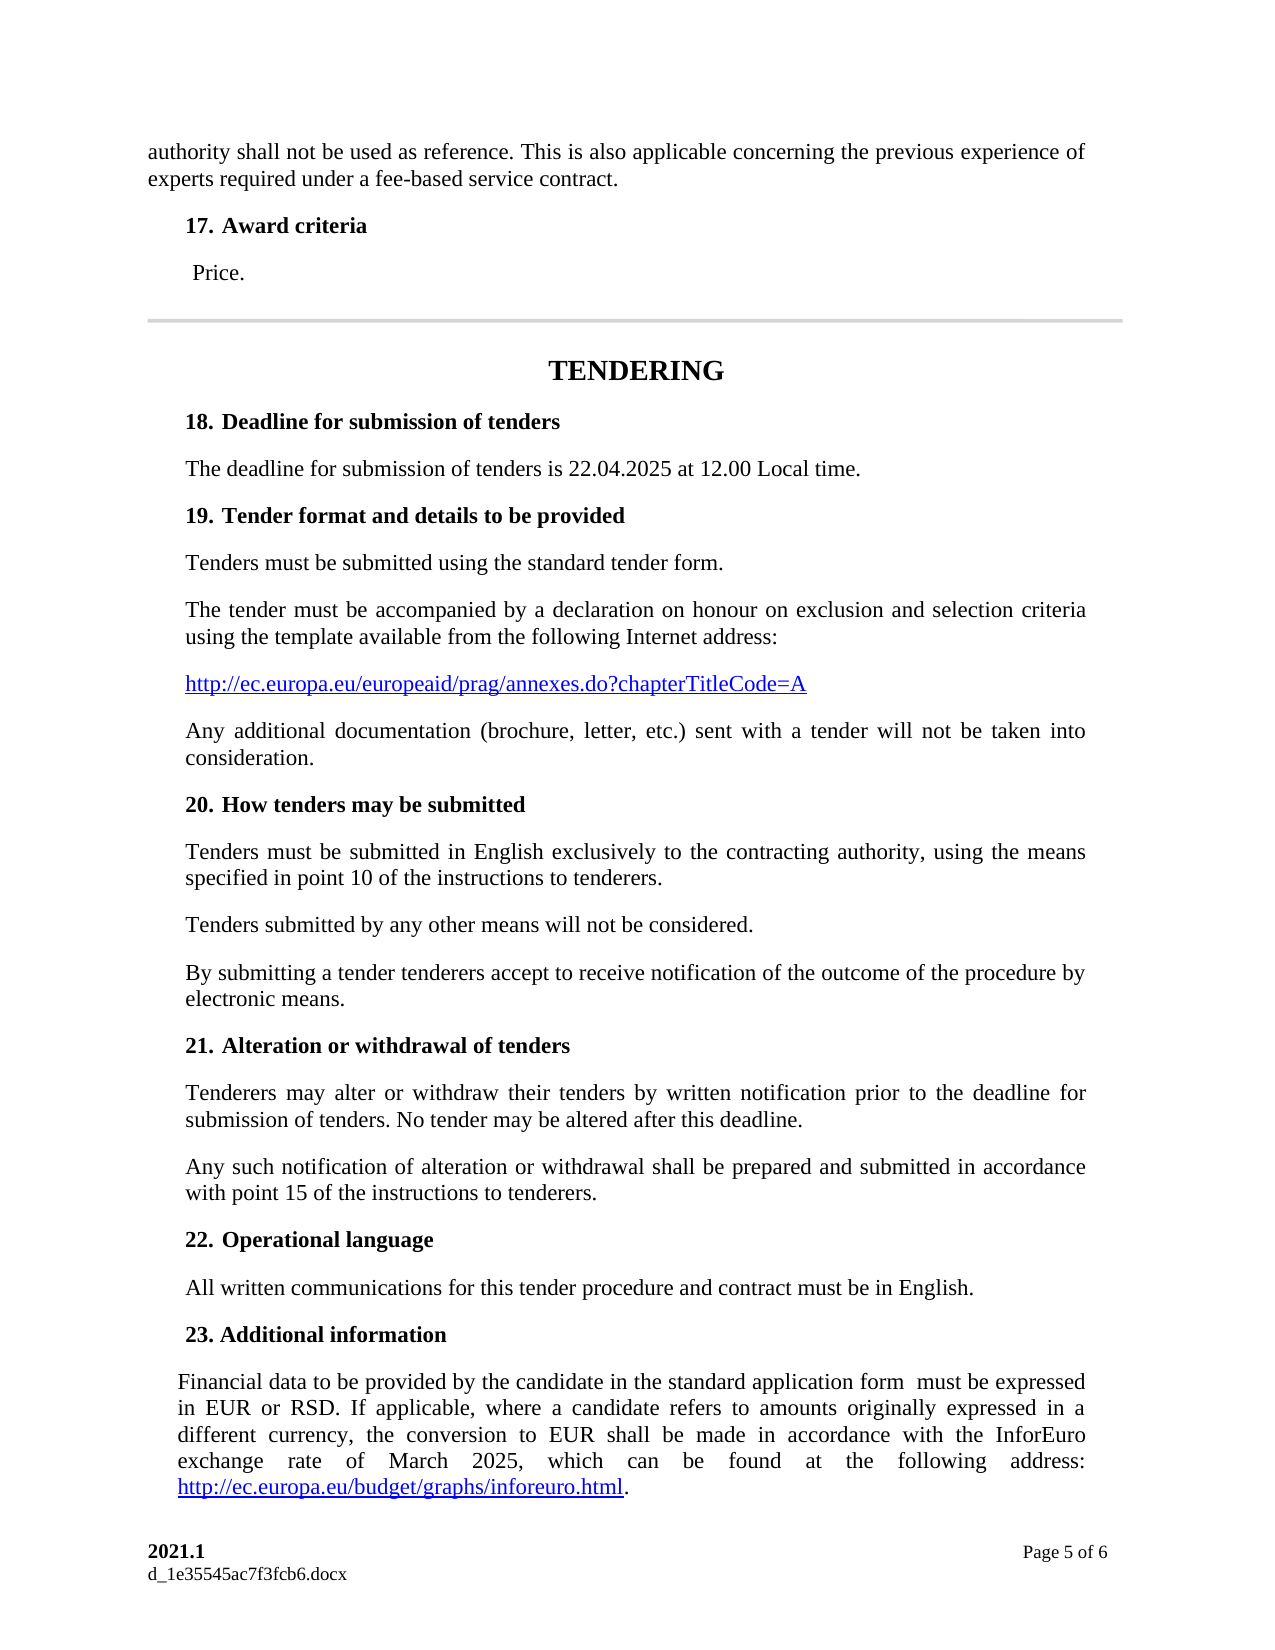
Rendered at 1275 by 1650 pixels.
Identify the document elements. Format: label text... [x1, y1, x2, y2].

text Any such notification of alteration or withdrawal shall be prepared and submitted in accordance with point 15 of the instructions to tenderers. [185, 1153, 1087, 1206]
text 17. Award criteria [185, 212, 1125, 238]
text Tenders must be submitted in English exclusively to the contracting authority, using the means specified in point 10 of the instructions to tenderers. [185, 838, 1087, 891]
text 22. Operational language [185, 1226, 1125, 1253]
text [148, 138, 1087, 191]
text 18. Deadline for submission of tenders [185, 408, 1125, 434]
text TENDERING [148, 353, 1125, 387]
text Tenderers may alter or withdraw their tenders by written notification prior to the deadline for submission of tenders. No tender may be altered after this deadline. [185, 1079, 1087, 1132]
text By submitting a tender tenderers accept to receive notification of the outcome of the procedure by electronic means. [185, 959, 1087, 1011]
text Tenders must be submitted using the standard tender form. [185, 549, 1087, 576]
text Financial data to be provided by the candidate in the standard application form must be expressed in EUR or RSD. If applicable, where a candidate refers to amounts originally expressed in a different currency, the conversion to EUR shall be made in accordance with the InforEuro exchange rate of March 2025, which can be found at the following address: http://ec.europa.eu/budget/graphs/inforeuro.html. [177, 1368, 1087, 1500]
text 20. How tenders may be submitted [185, 791, 1125, 817]
text All written communications for this tender procedure and contract must be in English. [185, 1274, 1087, 1300]
text Price. [192, 259, 1125, 285]
text http://ec.europa.eu/europeaid/prag/annexes.do?chapterTitleCode=A [185, 670, 1087, 696]
text 23. Additional information [185, 1321, 1087, 1347]
text Tenders submitted by any other means will not be considered. [185, 911, 1087, 938]
text 21. Alteration or withdrawal of tenders [185, 1032, 1125, 1058]
text 19. Tender format and details to be provided [185, 502, 1125, 528]
text The tender must be accompanied by a declaration on honour on exclusion and selection criteria using the template available from the following Internet address: [185, 596, 1087, 649]
text The deadline for submission of tenders is 22.04.2025 at 12.00 Local time. [185, 455, 1087, 481]
text Any additional documentation (brochure, letter, etc.) sent with a tender will not be taken into consideration. [185, 717, 1087, 770]
